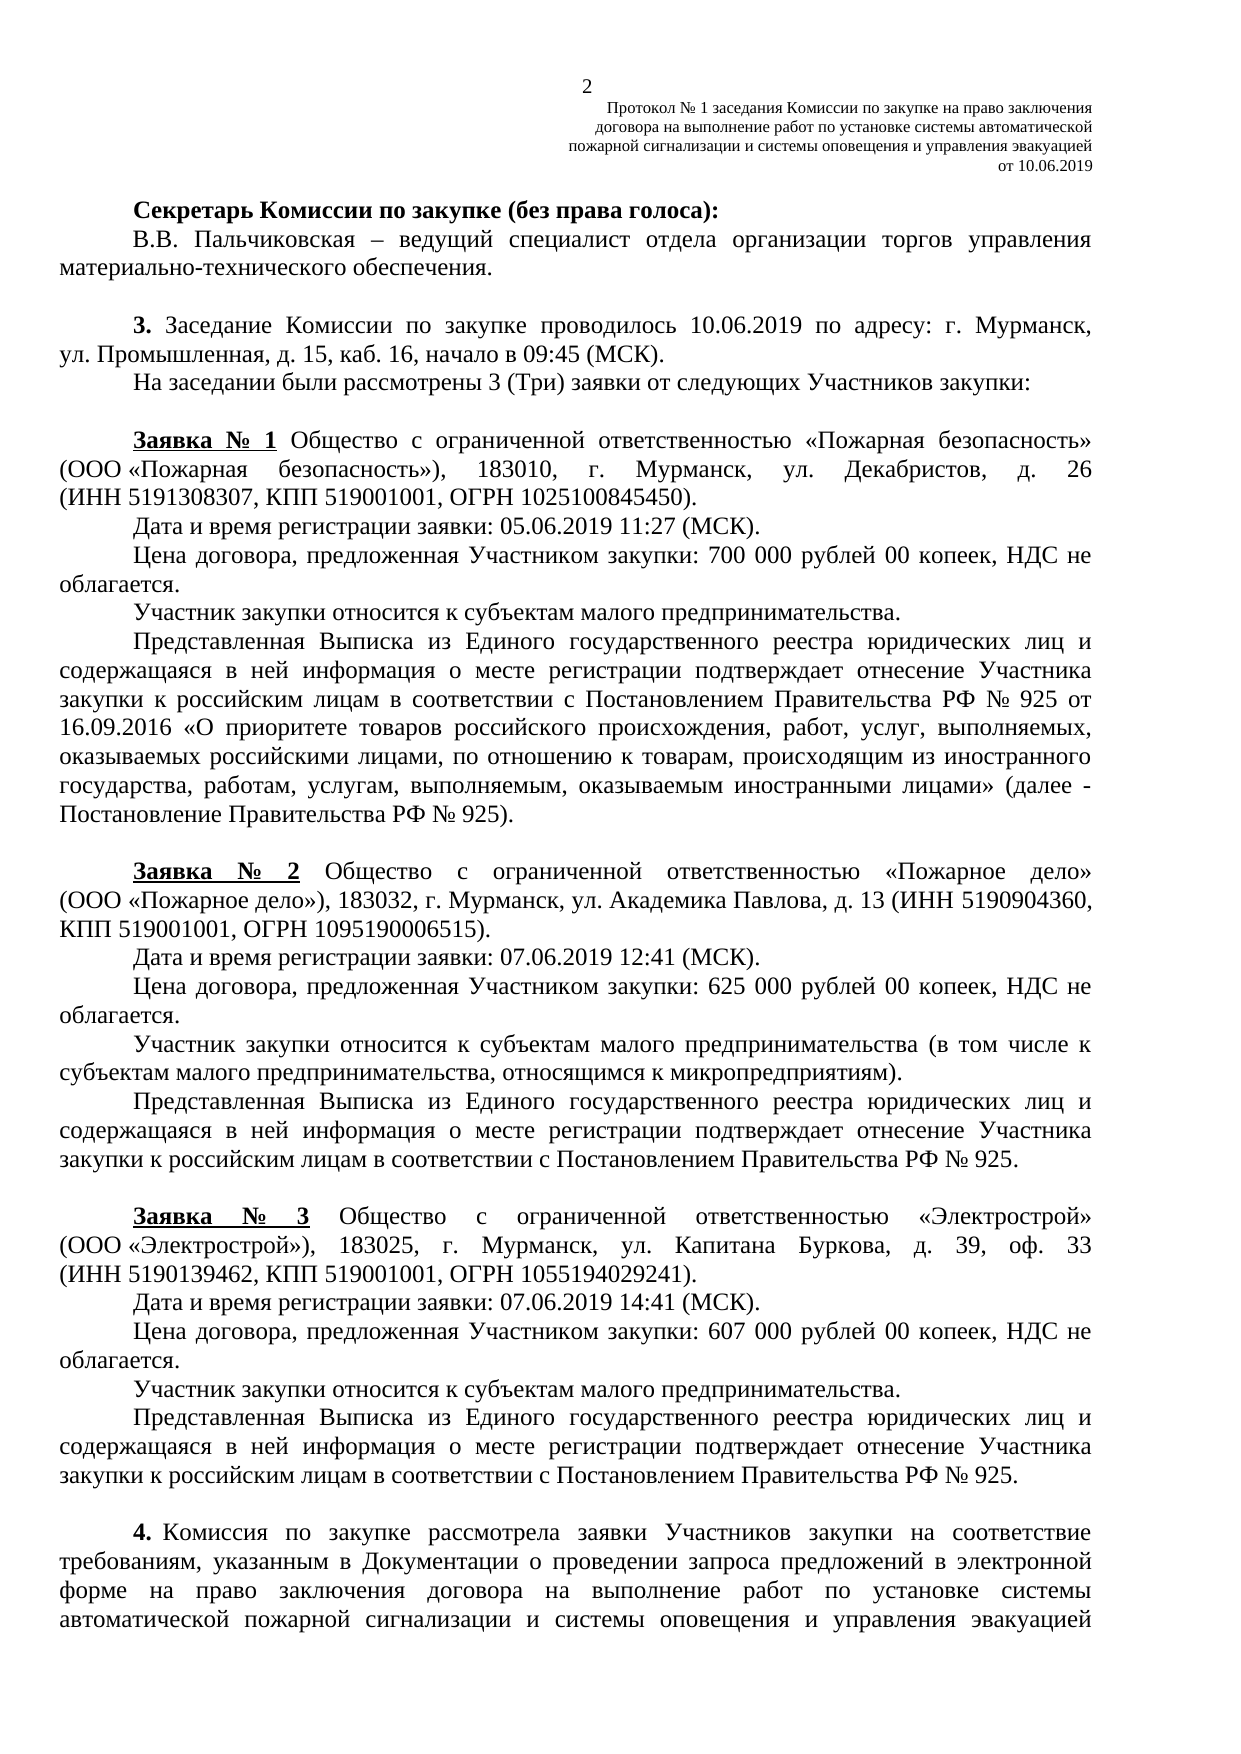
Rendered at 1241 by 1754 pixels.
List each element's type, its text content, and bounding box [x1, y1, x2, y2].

text Участник закупки относится к субъектам малого предпринимательства. [59, 1374, 1092, 1402]
text Цена договора, предложенная Участником закупки: 625 000 рублей 00 копеек, НДС не облагается. [59, 971, 1092, 1029]
text Дата и время регистрации заявки: 07.06.2019 14:41 (МСК). [59, 1287, 1092, 1316]
text Цена договора, предложенная Участником закупки: 607 000 рублей 00 копеек, НДС не облагается. [59, 1316, 1092, 1374]
text Представленная Выписка из Единого государственного реестра юридических лиц и содержащаяся в ней информация о месте регистрации подтверждает отнесение Участника закупки к российским лицам в соответствии с Постановлением Правительства РФ № 925. [59, 1402, 1092, 1489]
text Цена договора, предложенная Участником закупки: 700 000 рублей 00 копеек, НДС не облагается. [59, 540, 1092, 597]
text Заявка № 2 Общество с ограниченной ответственностью «Пожарное дело» (ООО «Пожарное дело»), 183032, г. Мурманск, ул. Академика Павлова, д. 13 (ИНН 5190904360, КПП 519001001, ОГРН 1095190006515). [59, 856, 1092, 942]
text Заявка № 3 Общество с ограниченной ответственностью «Электрострой» (ООО «Электрострой»), 183025, г. Мурманск, ул. Капитана Буркова, д. 39, оф. 33 (ИНН 5190139462, КПП 519001001, ОГРН 1055194029241). [59, 1201, 1092, 1287]
subtitle 3. Заседание Комиссии по закупке проводилось 10.06.2019 по адресу: г. Мурманск, ул. Промышленная, д. 15, каб. 16, начало в 09:45 (МСК). [59, 310, 1092, 367]
text Участник закупки относится к субъектам малого предпринимательства. [59, 597, 1092, 626]
text Секретарь Комиссии по закупке (без права голоса): [59, 195, 1092, 224]
text Дата и время регистрации заявки: 05.06.2019 11:27 (МСК). [59, 511, 1092, 540]
text Представленная Выписка из Единого государственного реестра юридических лиц и содержащаяся в ней информация о месте регистрации подтверждает отнесение Участника закупки к российским лицам в соответствии с Постановлением Правительства РФ № 925. [59, 1086, 1092, 1172]
text Дата и время регистрации заявки: 07.06.2019 12:41 (МСК). [59, 942, 1092, 971]
text На заседании были рассмотрены 3 (Три) заявки от следующих Участников закупки: [59, 367, 1092, 396]
text В.В. Пальчиковская – ведущий специалист отдела организации торгов управления материально-технического обеспечения. [59, 224, 1092, 281]
text Участник закупки относится к субъектам малого предпринимательства (в том числе к субъектам малого предпринимательства, относящимся к микропредприятиям). [59, 1029, 1092, 1086]
text Заявка № 1 Общество с ограниченной ответственностью «Пожарная безопасность» (ООО «Пожарная безопасность»), 183010, г. Мурманск, ул. Декабристов, д. 26 (ИНН 5191308307, КПП 519001001, ОГРН 1025100845450). [59, 425, 1092, 511]
text Представленная Выписка из Единого государственного реестра юридических лиц и содержащаяся в ней информация о месте регистрации подтверждает отнесение Участника закупки к российским лицам в соответствии с Постановлением Правительства РФ № 925 от 16.09.2016 «О приоритете товаров российского происхождения, работ, услуг, выполняемых, оказываемых российскими лицами, по отношению к товарам, происходящим из иностранного государства, работам, услугам, выполняемым, оказываемым иностранными лицами» (далее - Постановление Правительства РФ № 925). [59, 626, 1092, 827]
